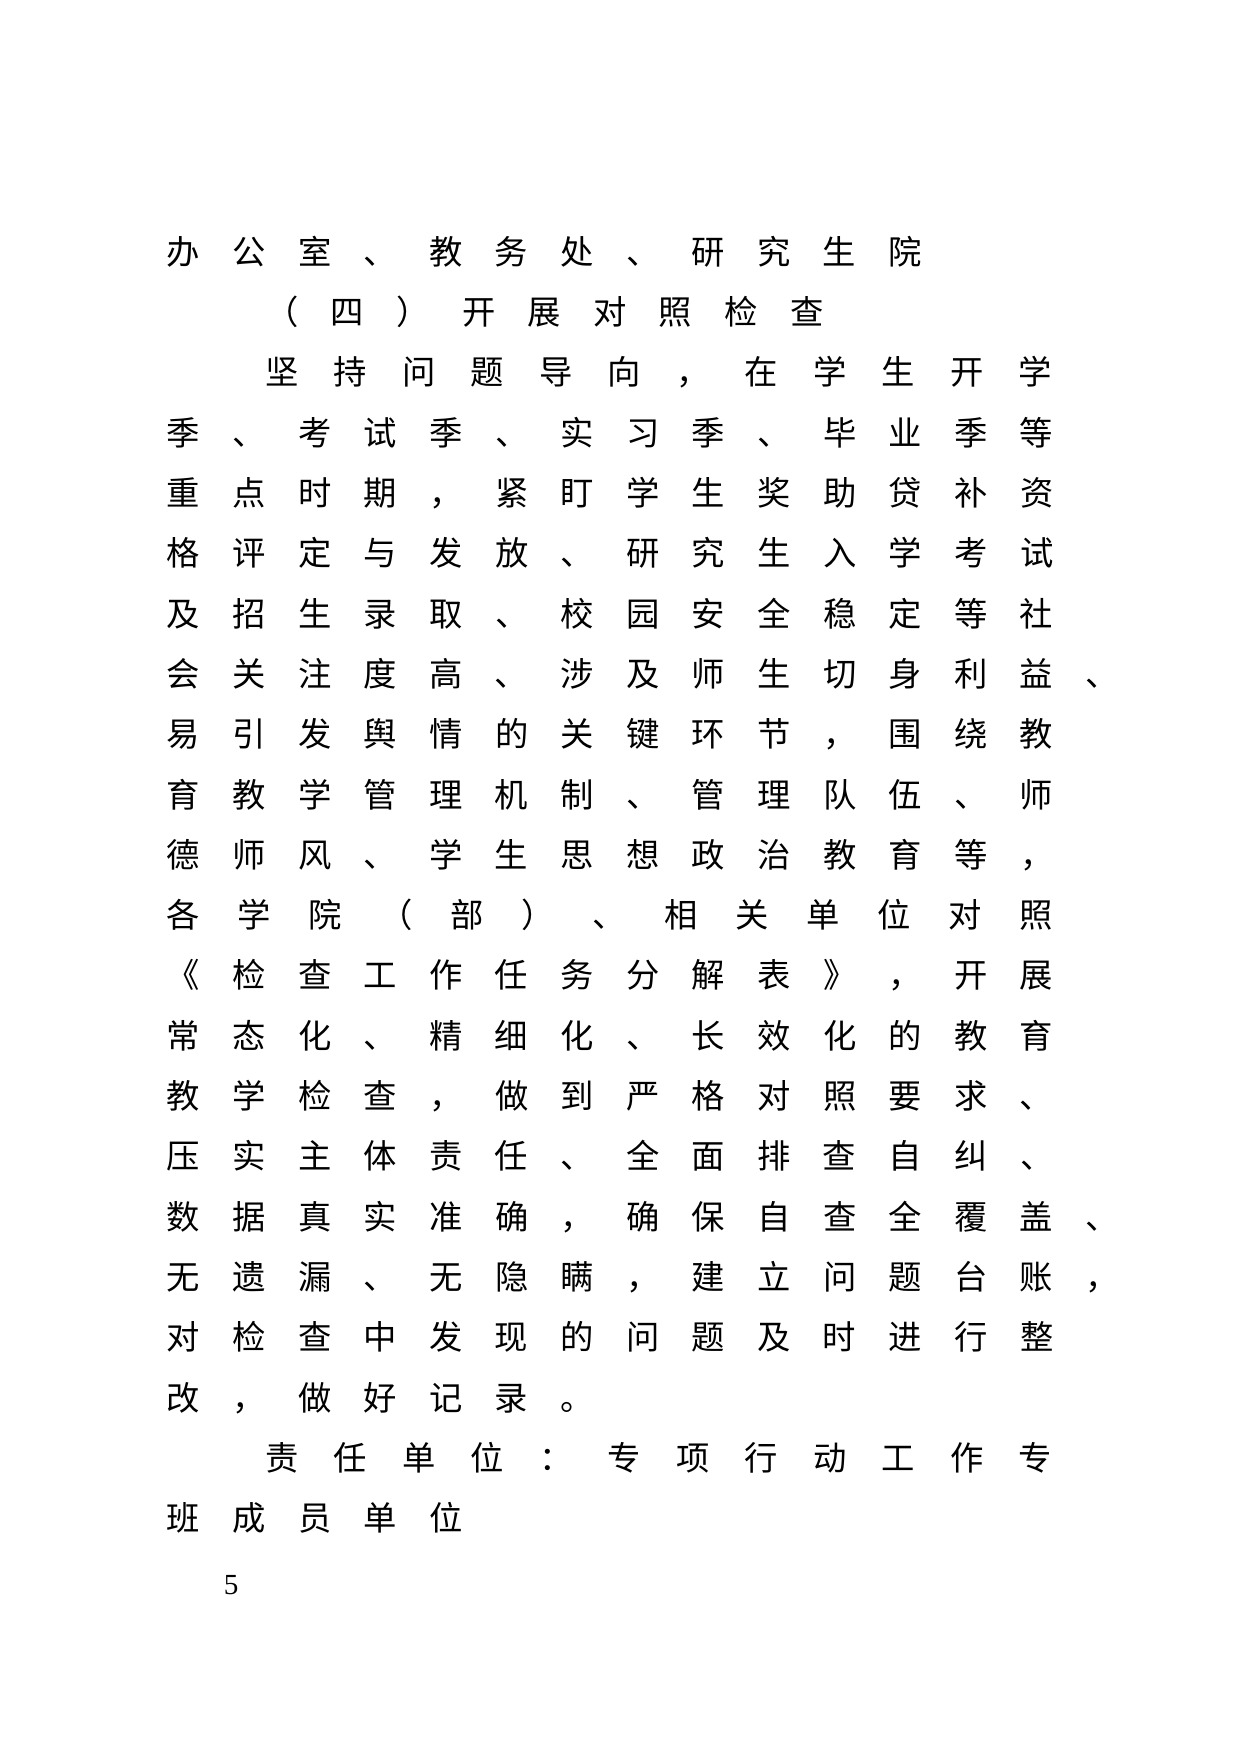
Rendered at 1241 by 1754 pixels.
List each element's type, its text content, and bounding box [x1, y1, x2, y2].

text 坚持问题导向，在学生开学季、考试季、实习季、毕业季等重点时期，紧盯学生奖助贷补资格评定与发放、研究生入学考试及招生录取、校园安全稳定等社会关注度高、涉及师生切身利益、易引发舆情的关键环节，围绕教育教学管理机制、管理队伍、师德师风、学生思想政治教育等，各学院（部）、相关单位对照《检查工作任务分解表》，开展常态化、精细化、长效化的教育教学检查，做到严格对照要求、压实主体责任、全面排查自纠、数据真实准确，确保自查全覆盖、无遗漏、无隐瞒，建立问题台账，对检查中发现的问题及时进行整改，做好记录。 [167, 340, 1085, 1426]
text （四）开展对照检查 [167, 280, 1085, 340]
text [167, 219, 1085, 280]
text 责任单位：专项行动工作专班成员单位 [167, 1426, 1085, 1546]
